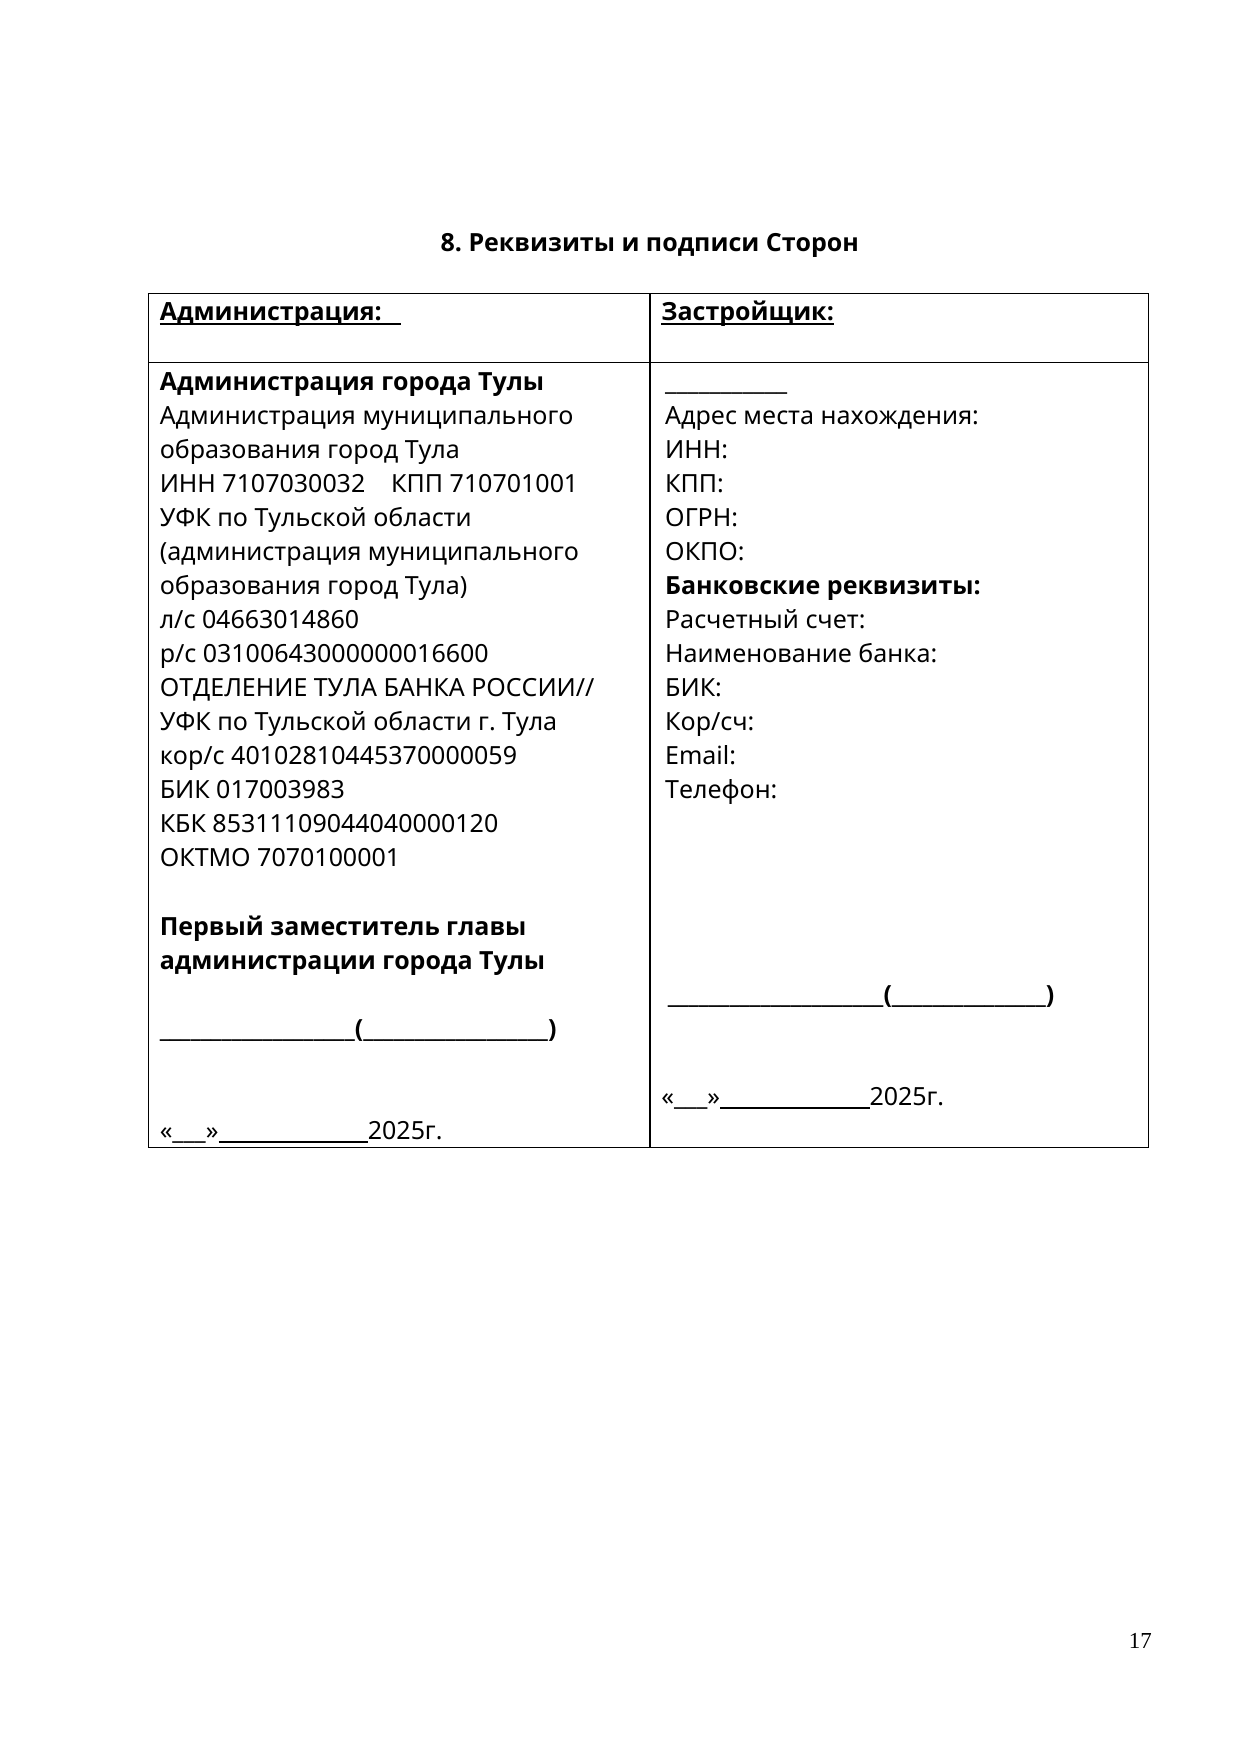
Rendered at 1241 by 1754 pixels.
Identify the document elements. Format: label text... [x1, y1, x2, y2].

table_header Администрация: [149, 294, 649, 362]
text 8. Реквизиты и подписи Сторон [148, 225, 1152, 259]
table_header Застройщик: [651, 294, 1148, 362]
table_cell Администрация города Тулы Администрация муниципального образования город Тула ИНН 7107030032 КПП 710701001 УФК по Тульской области (администрация муниципального образования город Тула) л/с 04663014860 р/с 03100643000000016600 ОТДЕЛЕНИЕ ТУЛА БАНКА РОССИИ// УФК по Тульской области г. Тула кор/с 40102810445370000059 БИК 017003983 КБК 85311109044040000120 ОКТМО 7070100001 Первый заместитель главы администрации города Тулы ___________________(__________________) «___» 2025г. [149, 363, 649, 1147]
table_cell ___________ Адрес места нахождения: ИНН: КПП: ОГРН: ОКПО: Банковские реквизиты: Расчетный счет: Наименование банка: БИК: Кор/сч: Email: Телефон: _____________________(_______________) «___» 2025г. [651, 363, 1148, 1147]
